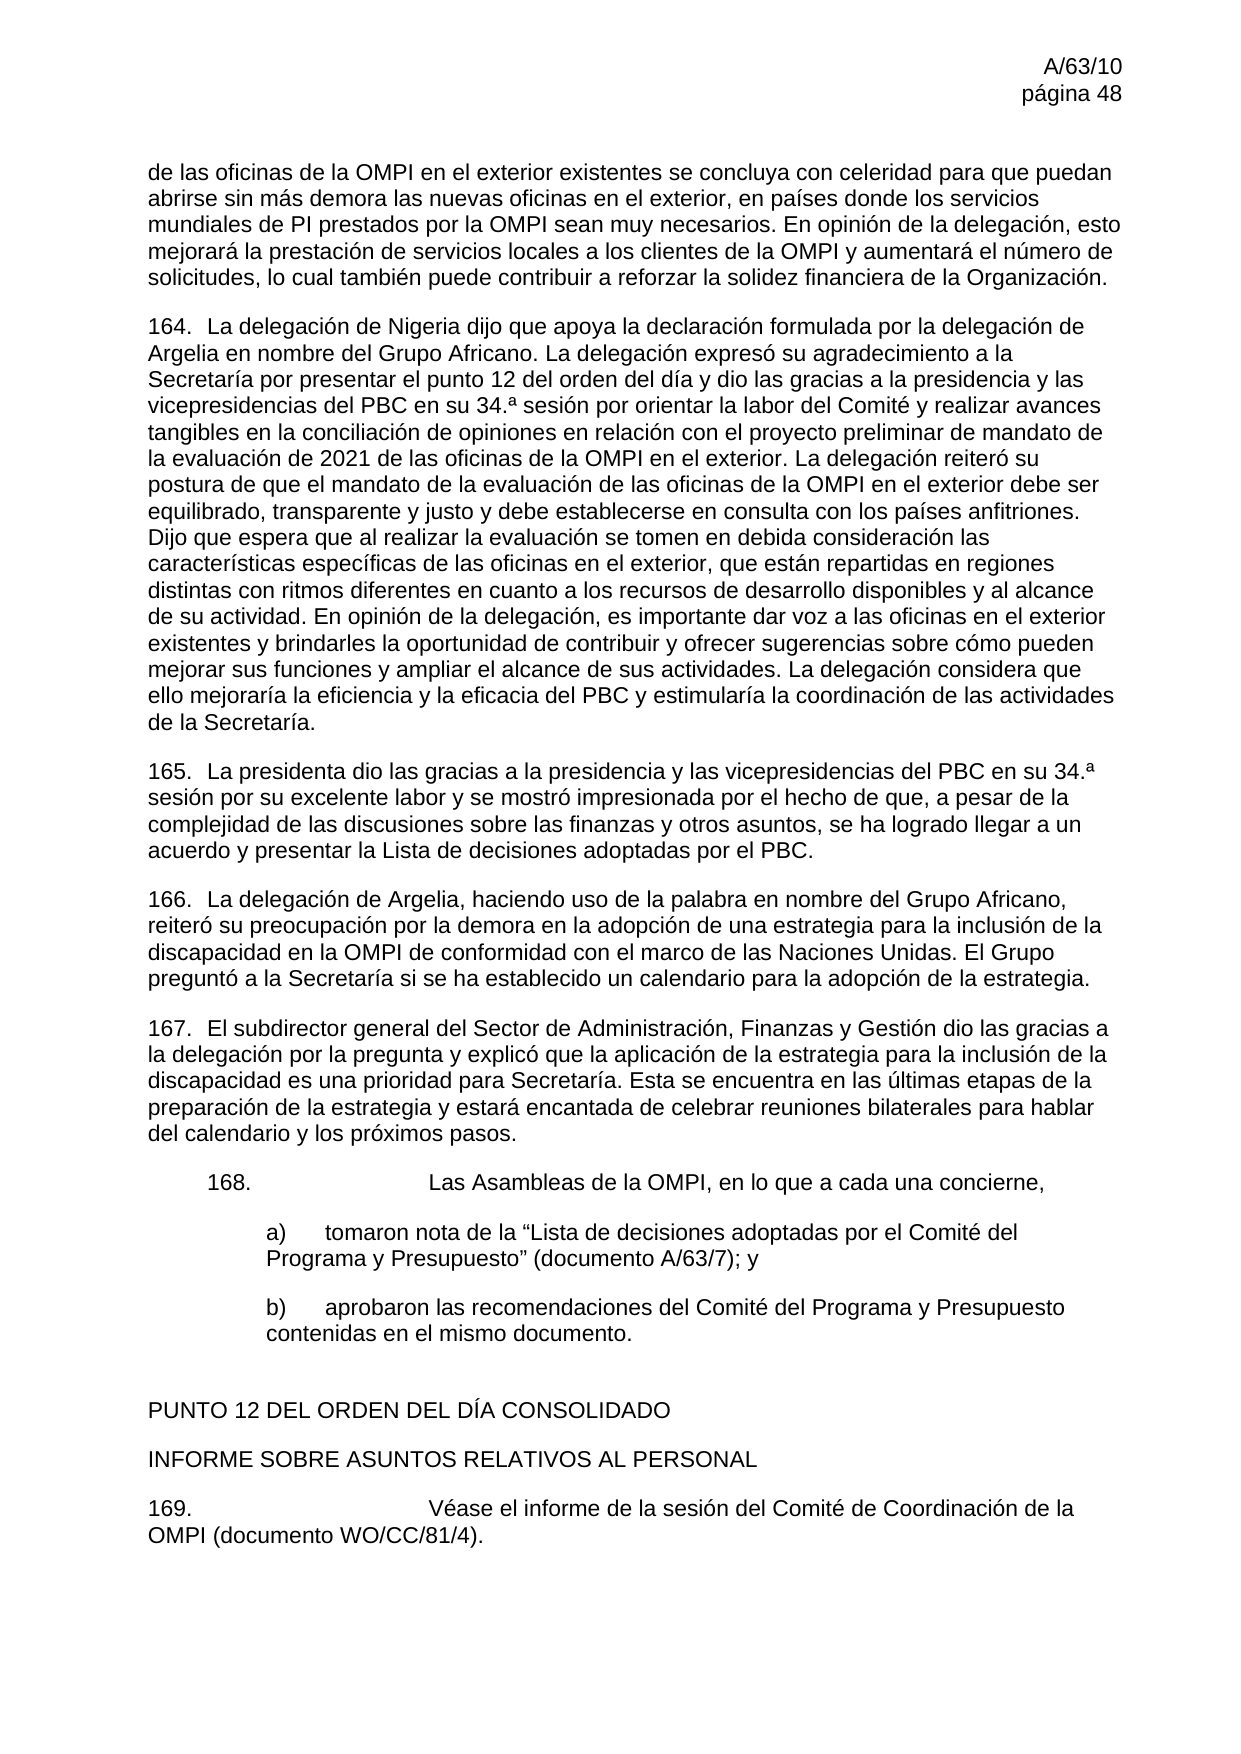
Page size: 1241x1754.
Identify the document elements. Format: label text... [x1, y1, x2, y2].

text La presidenta dio las gracias a la presidencia y las vicepresidencias del PBC en su 34.ª sesión por su excelente labor y se mostró impresionada por el hecho de que, a pesar de la complejidad de las discusiones sobre las finanzas y otros asuntos, se ha logrado llegar a un acuerdo y presentar la Lista de decisiones adoptadas por el PBC. [148, 758, 1122, 863]
text La delegación de Argelia, haciendo uso de la palabra en nombre del Grupo Africano, reiteró su preocupación por la demora en la adopción de una estrategia para la inclusión de la discapacidad en la OMPI de conformidad con el marco de las Naciones Unidas. El Grupo preguntó a la Secretaría si se ha establecido un calendario para la adopción de la estrategia. [148, 886, 1122, 992]
list aprobaron las recomendaciones del Comité del Programa y Presupuesto contenidas en el mismo documento. [266, 1294, 1122, 1347]
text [148, 1495, 1122, 1548]
text La delegación de Nigeria dijo que apoya la declaración formulada por la delegación de Argelia en nombre del Grupo Africano. La delegación expresó su agradecimiento a la Secretaría por presentar el punto 12 del orden del día y dio las gracias a la presidencia y las vicepresidencias del PBC en su 34.ª sesión por orientar la labor del Comité y realizar avances tangibles en la conciliación de opiniones en relación con el proyecto preliminar de mandato de la evaluación de 2021 de las oficinas de la OMPI en el exterior. La delegación reiteró su postura de que el mandato de la evaluación de las oficinas de la OMPI en el exterior debe ser equilibrado, transparente y justo y debe establecerse en consulta con los países anfitriones. Dijo que espera que al realizar la evaluación se tomen en debida consideración las características específicas de las oficinas en el exterior, que están repartidas en regiones distintas con ritmos diferentes en cuanto a los recursos de desarrollo disponibles y al alcance de su actividad. En opinión de la delegación, es importante dar voz a las oficinas en el exterior existentes y brindarles la oportunidad de contribuir y ofrecer sugerencias sobre cómo pueden mejorar sus funciones y ampliar el alcance de sus actividades. La delegación considera que ello mejoraría la eficiencia y la eficacia del PBC y estimularía la coordinación de las actividades de la Secretaría. [148, 313, 1122, 735]
text El subdirector general del Sector de Administración, Finanzas y Gestión dio las gracias a la delegación por la pregunta y explicó que la aplicación de la estrategia para la inclusión de la discapacidad es una prioridad para Secretaría. Esta se encuentra en las últimas etapas de la preparación de la estrategia y estará encantada de celebrar reuniones bilaterales para hablar del calendario y los próximos pasos. [148, 1014, 1122, 1146]
text Las Asambleas de la OMPI, en lo que a cada una concierne, [207, 1169, 1122, 1196]
subtitle informe sobre asuntos relativos al personal [148, 1446, 1122, 1472]
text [148, 158, 1122, 290]
subtitle punto 12 del orden del día consolidado [148, 1397, 1122, 1423]
list tomaron nota de la “Lista de decisiones adoptadas por el Comité del Programa y Presupuesto” (documento A/63/7); y [266, 1218, 1122, 1271]
